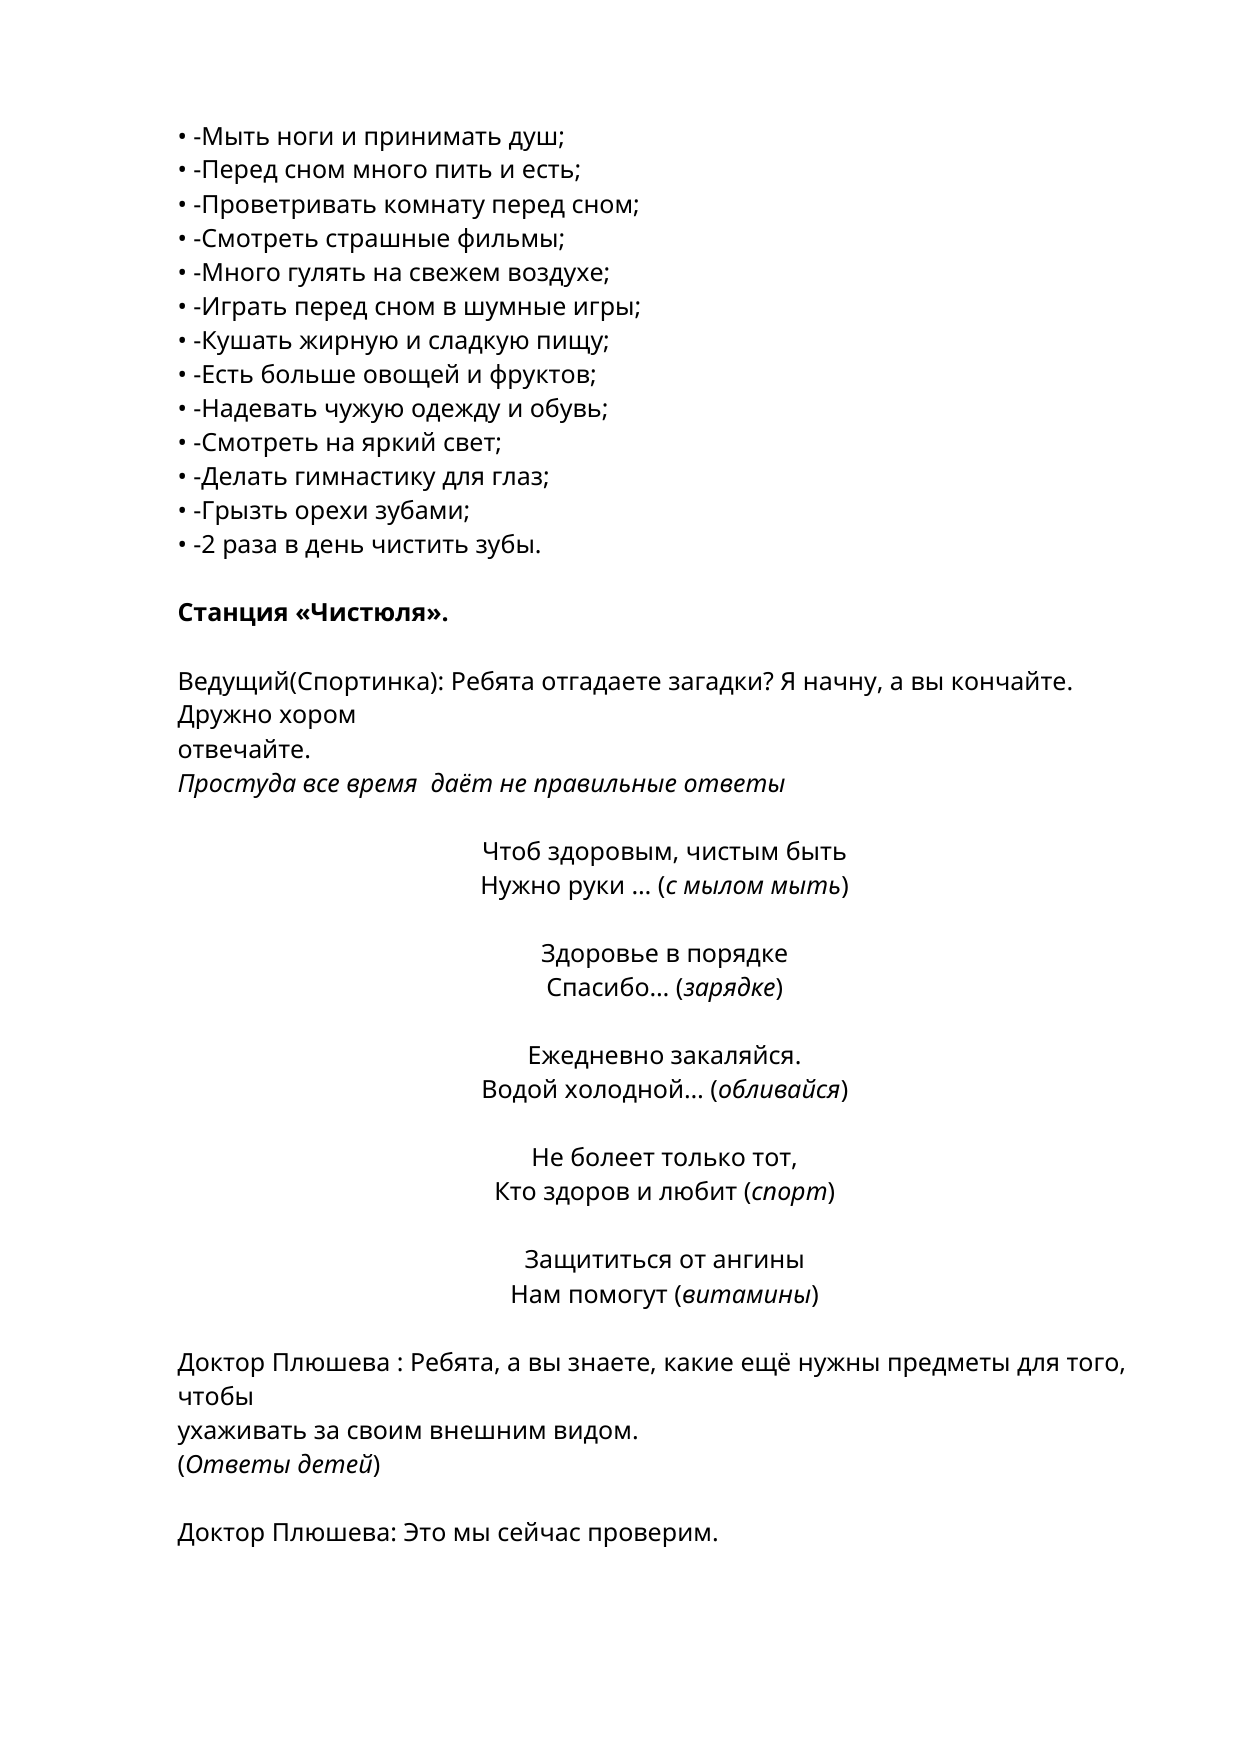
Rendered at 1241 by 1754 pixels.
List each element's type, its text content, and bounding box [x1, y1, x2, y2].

text Доктор Плюшева : Ребята, а вы знаете, какие ещё нужны предметы для того, чтобы [177, 1344, 1152, 1412]
text Простуда все время даёт не правильные ответы [177, 765, 1152, 799]
text • -Грызть орехи зубами; [177, 493, 1152, 527]
text Не болеет только тот, [177, 1140, 1152, 1174]
text • -Есть больше овощей и фруктов; [177, 357, 1152, 391]
text ухаживать за своим внешним видом. [177, 1412, 1152, 1447]
text Защититься от ангины [177, 1242, 1152, 1276]
text Спасибо… (зарядке) [177, 970, 1152, 1004]
text Ведущий(Спортинка): Ребята отгадаете загадки? Я начну, а вы кончайте. Дружно хором [177, 663, 1152, 731]
text Кто здоров и любит (спорт) [177, 1174, 1152, 1208]
text Водой холодной… (обливайся) [177, 1072, 1152, 1106]
text • -Делать гимнастику для глаз; [177, 459, 1152, 493]
text Чтоб здоровым, чистым быть [177, 833, 1152, 867]
text Нужно руки … (с мылом мыть) [177, 867, 1152, 902]
text Станция «Чистюля». [177, 595, 1152, 629]
text Здоровье в порядке [177, 936, 1152, 970]
text Ежедневно закаляйся. [177, 1038, 1152, 1072]
text Нам помогут (витамины) [177, 1276, 1152, 1310]
text • -Смотреть страшные фильмы; [177, 220, 1152, 254]
text (Ответы детей) [177, 1447, 1152, 1481]
text • -Смотреть на яркий свет; [177, 425, 1152, 459]
text • -Перед сном много пить и есть; [177, 152, 1152, 186]
text • -Надевать чужую одежду и обувь; [177, 391, 1152, 425]
text отвечайте. [177, 731, 1152, 765]
text • -Кушать жирную и сладкую пищу; [177, 322, 1152, 357]
text • -Играть перед сном в шумные игры; [177, 288, 1152, 322]
text • -2 раза в день чистить зубы. [177, 527, 1152, 561]
text • -Много гулять на свежем воздухе; [177, 254, 1152, 288]
text • -Проветривать комнату перед сном; [177, 186, 1152, 220]
text Доктор Плюшева: Это мы сейчас проверим. [177, 1515, 1152, 1549]
text • -Мыть ноги и принимать душ; [177, 118, 1152, 152]
